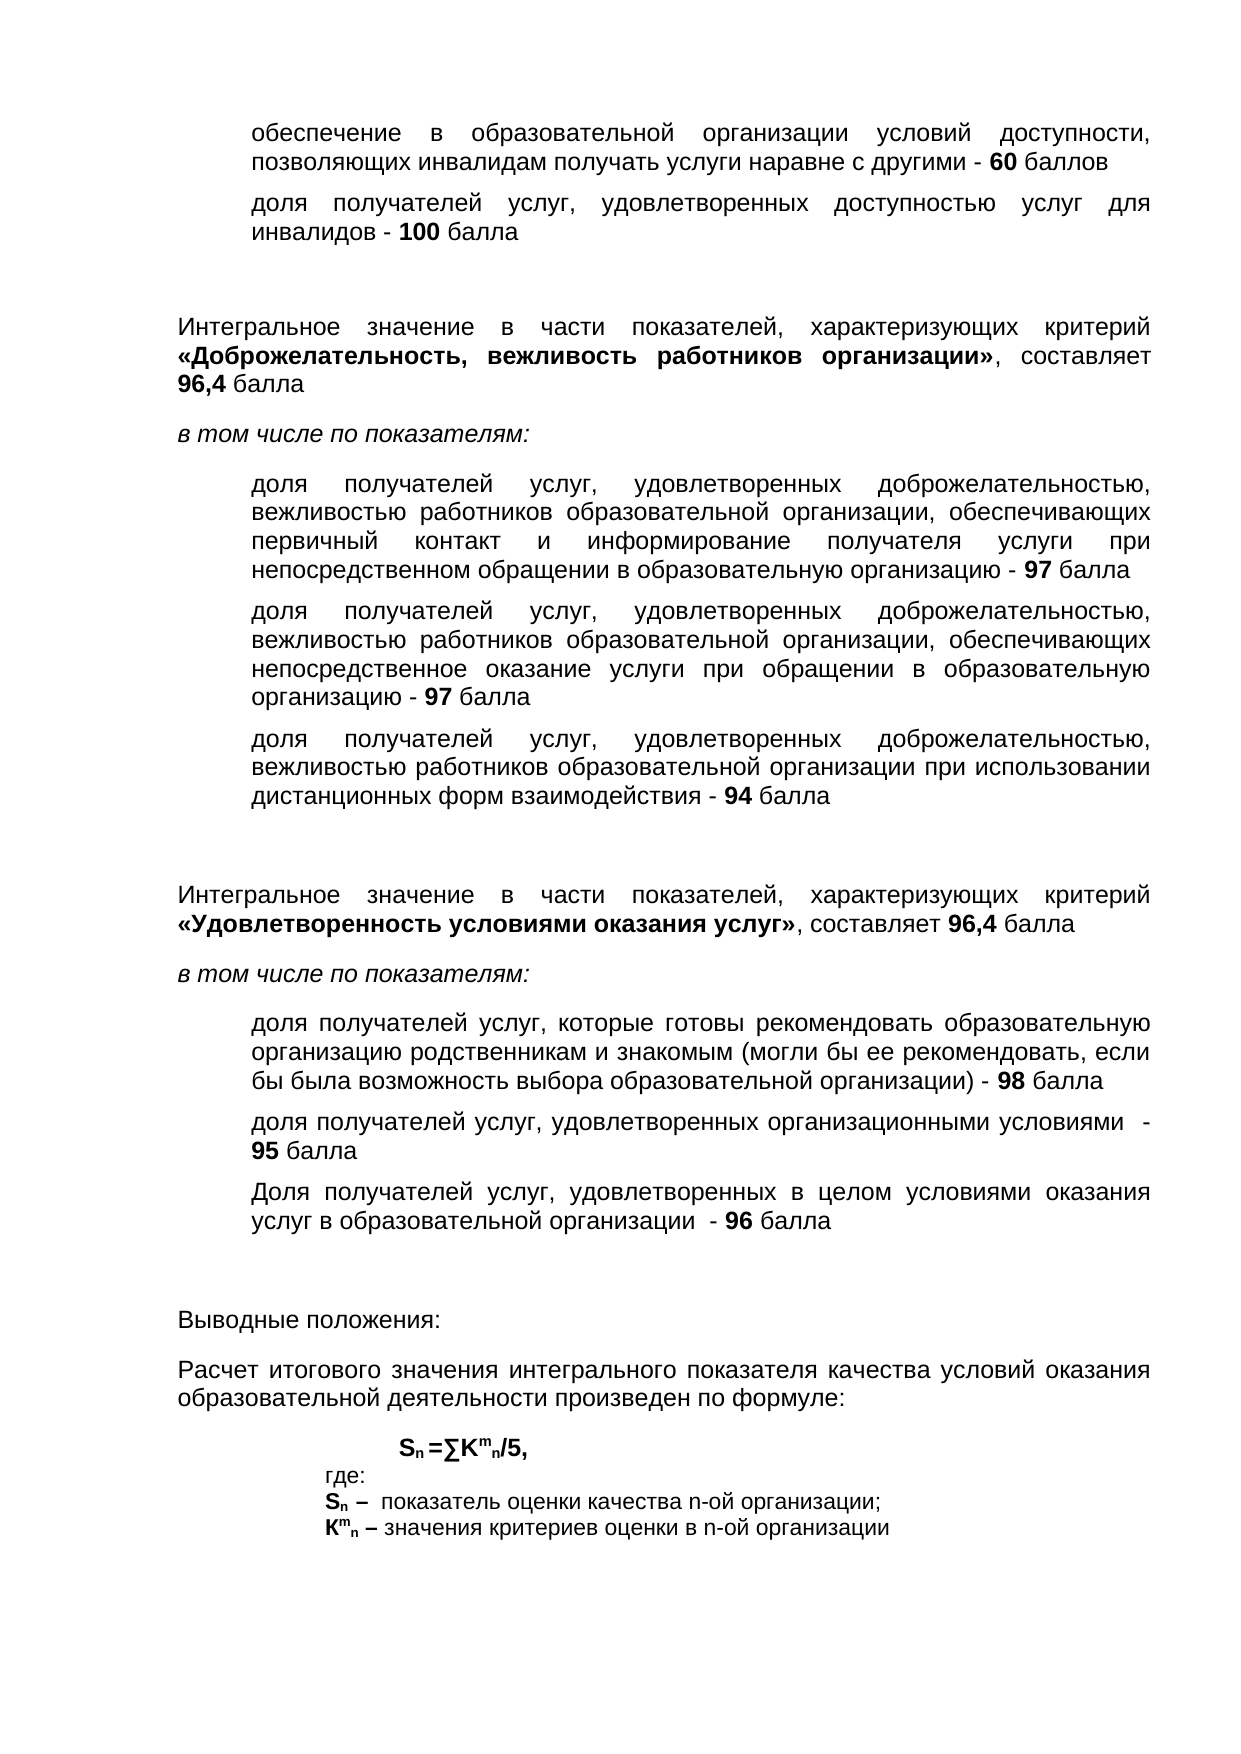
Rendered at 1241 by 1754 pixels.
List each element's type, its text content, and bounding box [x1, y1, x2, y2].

text доля получателей услуг, удовлетворенных организационными условиями - 95 балла [251, 1107, 1152, 1164]
text доля получателей услуг, удовлетворенных доброжелательностью, вежливостью работников образовательной организации, обеспечивающих первичный контакт и информирование получателя услуги при непосредственном обращении в образовательную организацию - 97 балла [251, 468, 1152, 583]
text в том числе по показателям: [177, 419, 1152, 448]
text Выводные положения: [177, 1305, 1152, 1334]
text Интегральное значение в части показателей, характеризующих критерий «Доброжелательность, вежливость работников организации», составляет 96,4 балла [177, 312, 1152, 398]
text Расчет итогового значения интегрального показателя качества условий оказания образовательной деятельности произведен по формуле: [177, 1354, 1152, 1412]
text Доля получателей услуг, удовлетворенных в целом условиями оказания услуг в образовательной организации - 96 балла [251, 1177, 1152, 1234]
text доля получателей услуг, удовлетворенных доступностью услуг для инвалидов - 100 балла [251, 188, 1152, 246]
text Sn – показатель оценки качества n-ой организации; [325, 1488, 1152, 1514]
text в том числе по показателям: [177, 959, 1152, 987]
text где: [325, 1462, 1152, 1488]
text Кmn – значения критериев оценки в n-ой организации [325, 1514, 1152, 1541]
text Sn =∑Kmn/5, [398, 1433, 1152, 1462]
text доля получателей услуг, удовлетворенных доброжелательностью, вежливостью работников образовательной организации, обеспечивающих непосредственное оказание услуги при обращении в образовательную организацию - 97 балла [251, 596, 1152, 711]
text Интегральное значение в части показателей, характеризующих критерий «Удовлетворенность условиями оказания услуг», составляет 96,4 балла [177, 880, 1152, 938]
text доля получателей услуг, удовлетворенных доброжелательностью, вежливостью работников образовательной организации при использовании дистанционных форм взаимодействия - 94 балла [251, 723, 1152, 810]
text доля получателей услуг, которые готовы рекомендовать образовательную организацию родственникам и знакомым (могли бы ее рекомендовать, если бы была возможность выбора образовательной организации) - 98 балла [251, 1008, 1152, 1094]
text обеспечение в образовательной организации условий доступности, позволяющих инвалидам получать услуги наравне с другими - 60 баллов [251, 118, 1152, 176]
